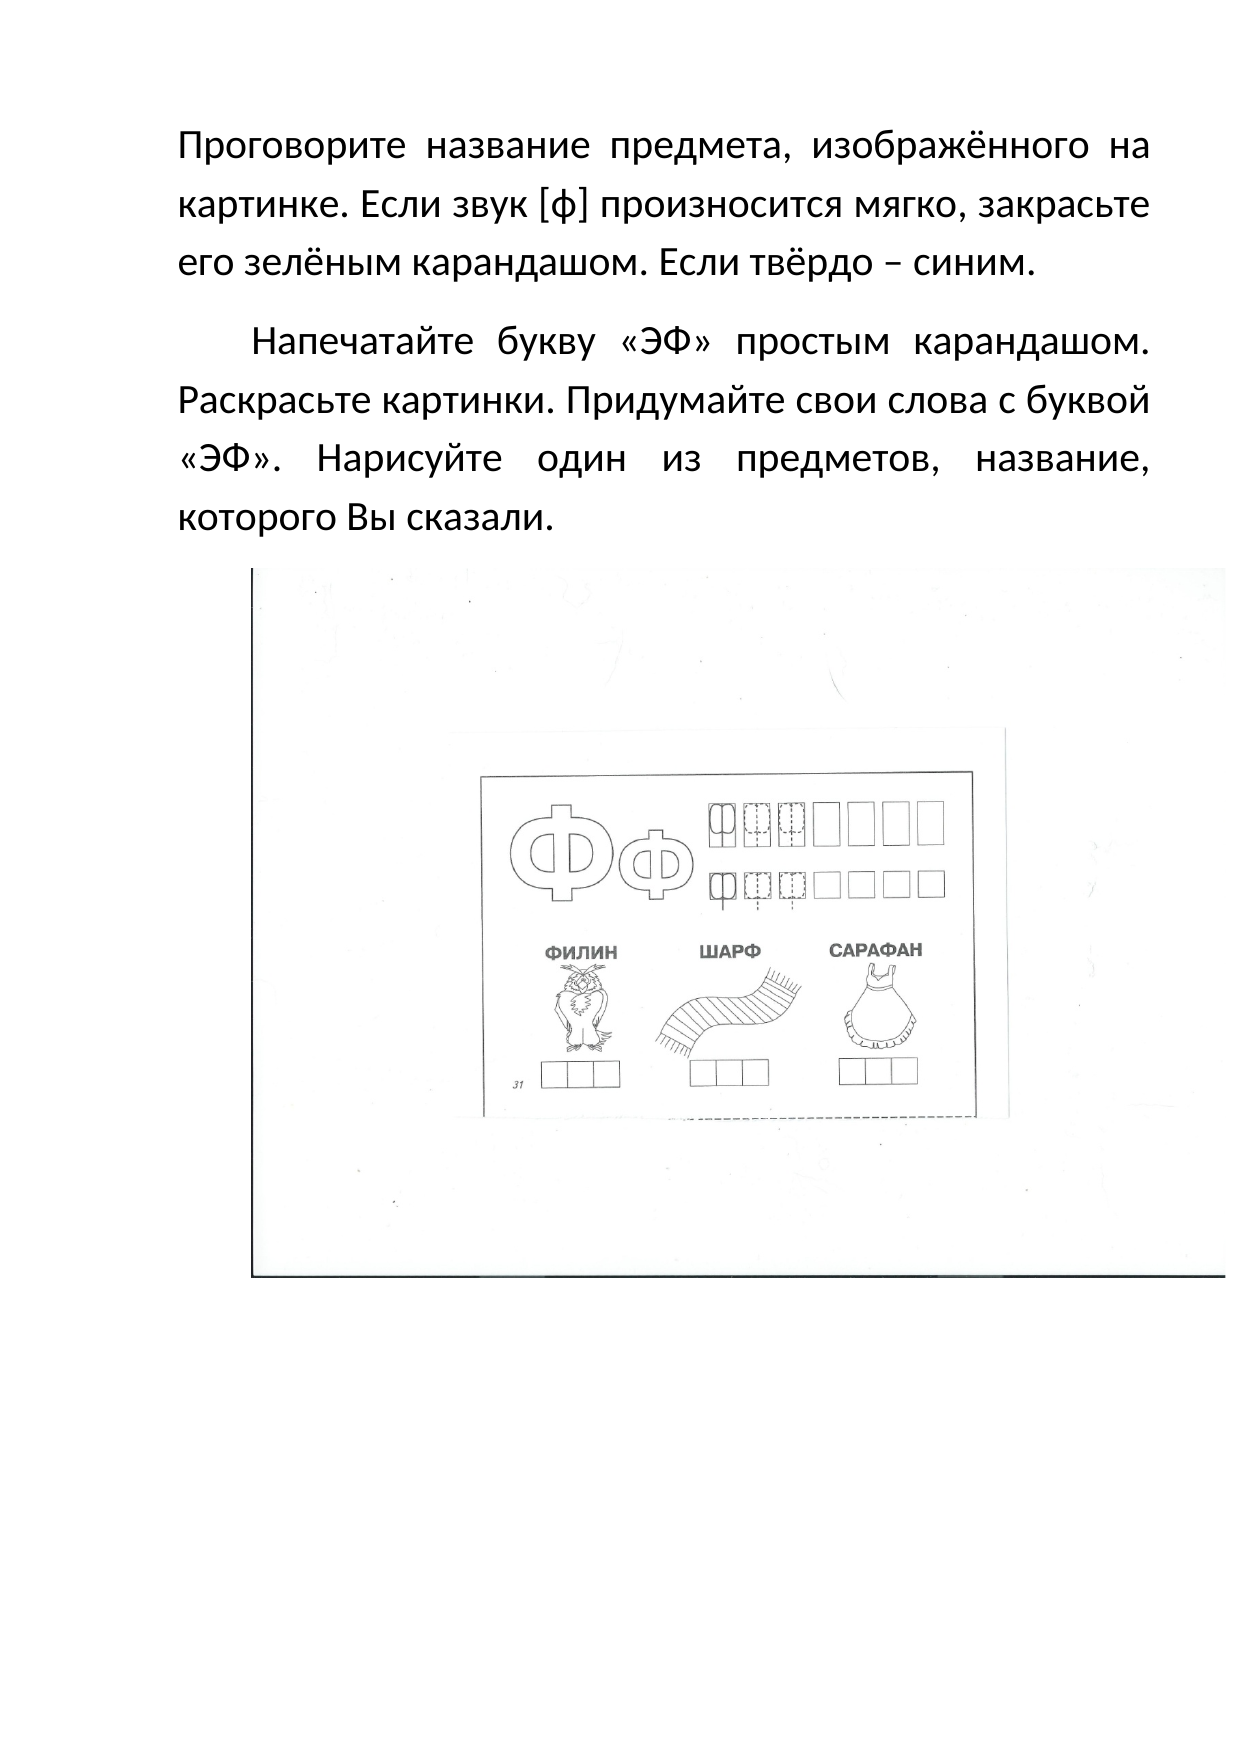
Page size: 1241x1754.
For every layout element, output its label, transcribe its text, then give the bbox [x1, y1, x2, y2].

text Напечатайте букву «ЭФ» простым карандашом. Раскрасьте картинки. Придумайте свои слова с буквой «ЭФ». Нарисуйте один из предметов, название, которого Вы сказали. [177, 314, 1152, 540]
picture [251, 568, 1226, 1278]
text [177, 118, 1152, 286]
